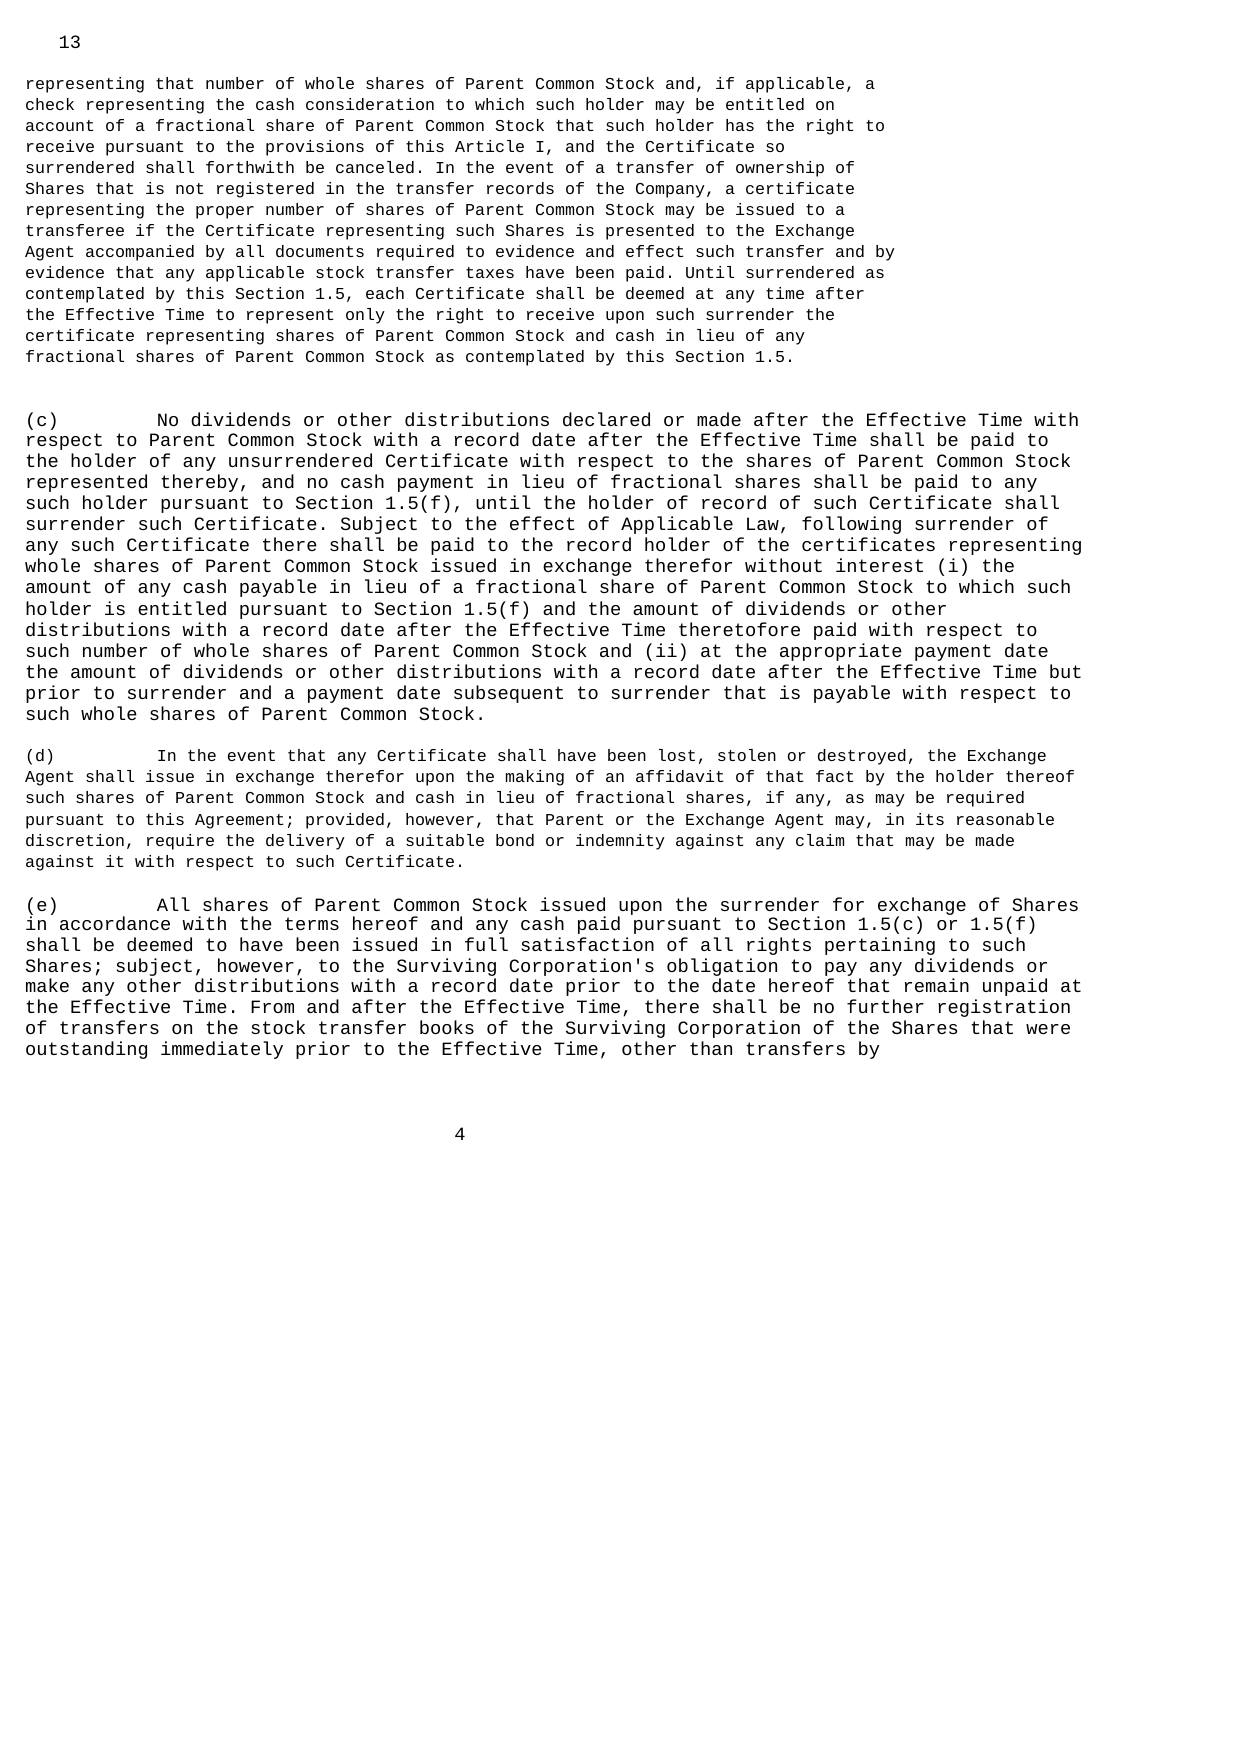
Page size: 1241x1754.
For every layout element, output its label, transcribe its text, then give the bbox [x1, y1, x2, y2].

text 4 [454, 1125, 1090, 1146]
list No dividends or other distributions declared or made after the Effective Time with respect to Parent Common Stock with a record date after the Effective Time shall be paid to the holder of any unsurrendered Certificate with respect to the shares of Parent Common Stock represented thereby, and no cash payment in lieu of fractional shares shall be paid to any such holder pursuant to Section 1.5(f), until the holder of record of such Certificate shall surrender such Certificate. Subject to the effect of Applicable Law, following surrender of any such Certificate there shall be paid to the record holder of the certificates representing whole shares of Parent Common Stock issued in exchange therefor without interest (i) the amount of any cash payable in lieu of a fractional share of Parent Common Stock to which such holder is entitled pursuant to Section 1.5(f) and the amount of dividends or other distributions with a record date after the Effective Time theretofore paid with respect to such number of whole shares of Parent Common Stock and (ii) at the appropriate payment date the amount of dividends or other distributions with a record date after the Effective Time but prior to surrender and a payment date subsequent to surrender that is payable with respect to such whole shares of Parent Common Stock. [25, 410, 1090, 726]
list All shares of Parent Common Stock issued upon the surrender for exchange of Shares in accordance with the terms hereof and any cash paid pursuant to Section 1.5(c) or 1.5(f) shall be deemed to have been issued in full satisfaction of all rights pertaining to such Shares; subject, however, to the Surviving Corporation's obligation to pay any dividends or make any other distributions with a record date prior to the date hereof that remain unpaid at the Effective Time. From and after the Effective Time, there shall be no further registration of transfers on the stock transfer books of the Surviving Corporation of the Shares that were outstanding immediately prior to the Effective Time, other than transfers by [25, 894, 1090, 1061]
text representing that number of whole shares of Parent Common Stock and, if applicable, a check representing the cash consideration to which such holder may be entitled on account of a fractional share of Parent Common Stock that such holder has the right to receive pursuant to the provisions of this Article I, and the Certificate so surrendered shall forthwith be canceled. In the event of a transfer of ownership of Shares that is not registered in the transfer records of the Company, a certificate representing the proper number of shares of Parent Common Stock may be issued to a transferee if the Certificate representing such Shares is presented to the Exchange Agent accompanied by all documents required to evidence and effect such transfer and by evidence that any applicable stock transfer taxes have been paid. Until surrendered as contemplated by this Section 1.5, each Certificate shall be deemed at any time after the Effective Time to represent only the right to receive upon such surrender the certificate representing shares of Parent Common Stock and cash in lieu of any fractional shares of Parent Common Stock as contemplated by this Section 1.5. [25, 75, 905, 368]
text 13 [58, 32, 1090, 54]
list In the event that any Certificate shall have been lost, stolen or destroyed, the Exchange Agent shall issue in exchange therefor upon the making of an affidavit of that fact by the holder thereof such shares of Parent Common Stock and cash in lieu of fractional shares, if any, as may be required pursuant to this Agreement; provided, however, that Parent or the Exchange Agent may, in its reasonable discretion, require the delivery of a suitable bond or indemnity against any claim that may be made against it with respect to such Certificate. [25, 747, 1090, 873]
